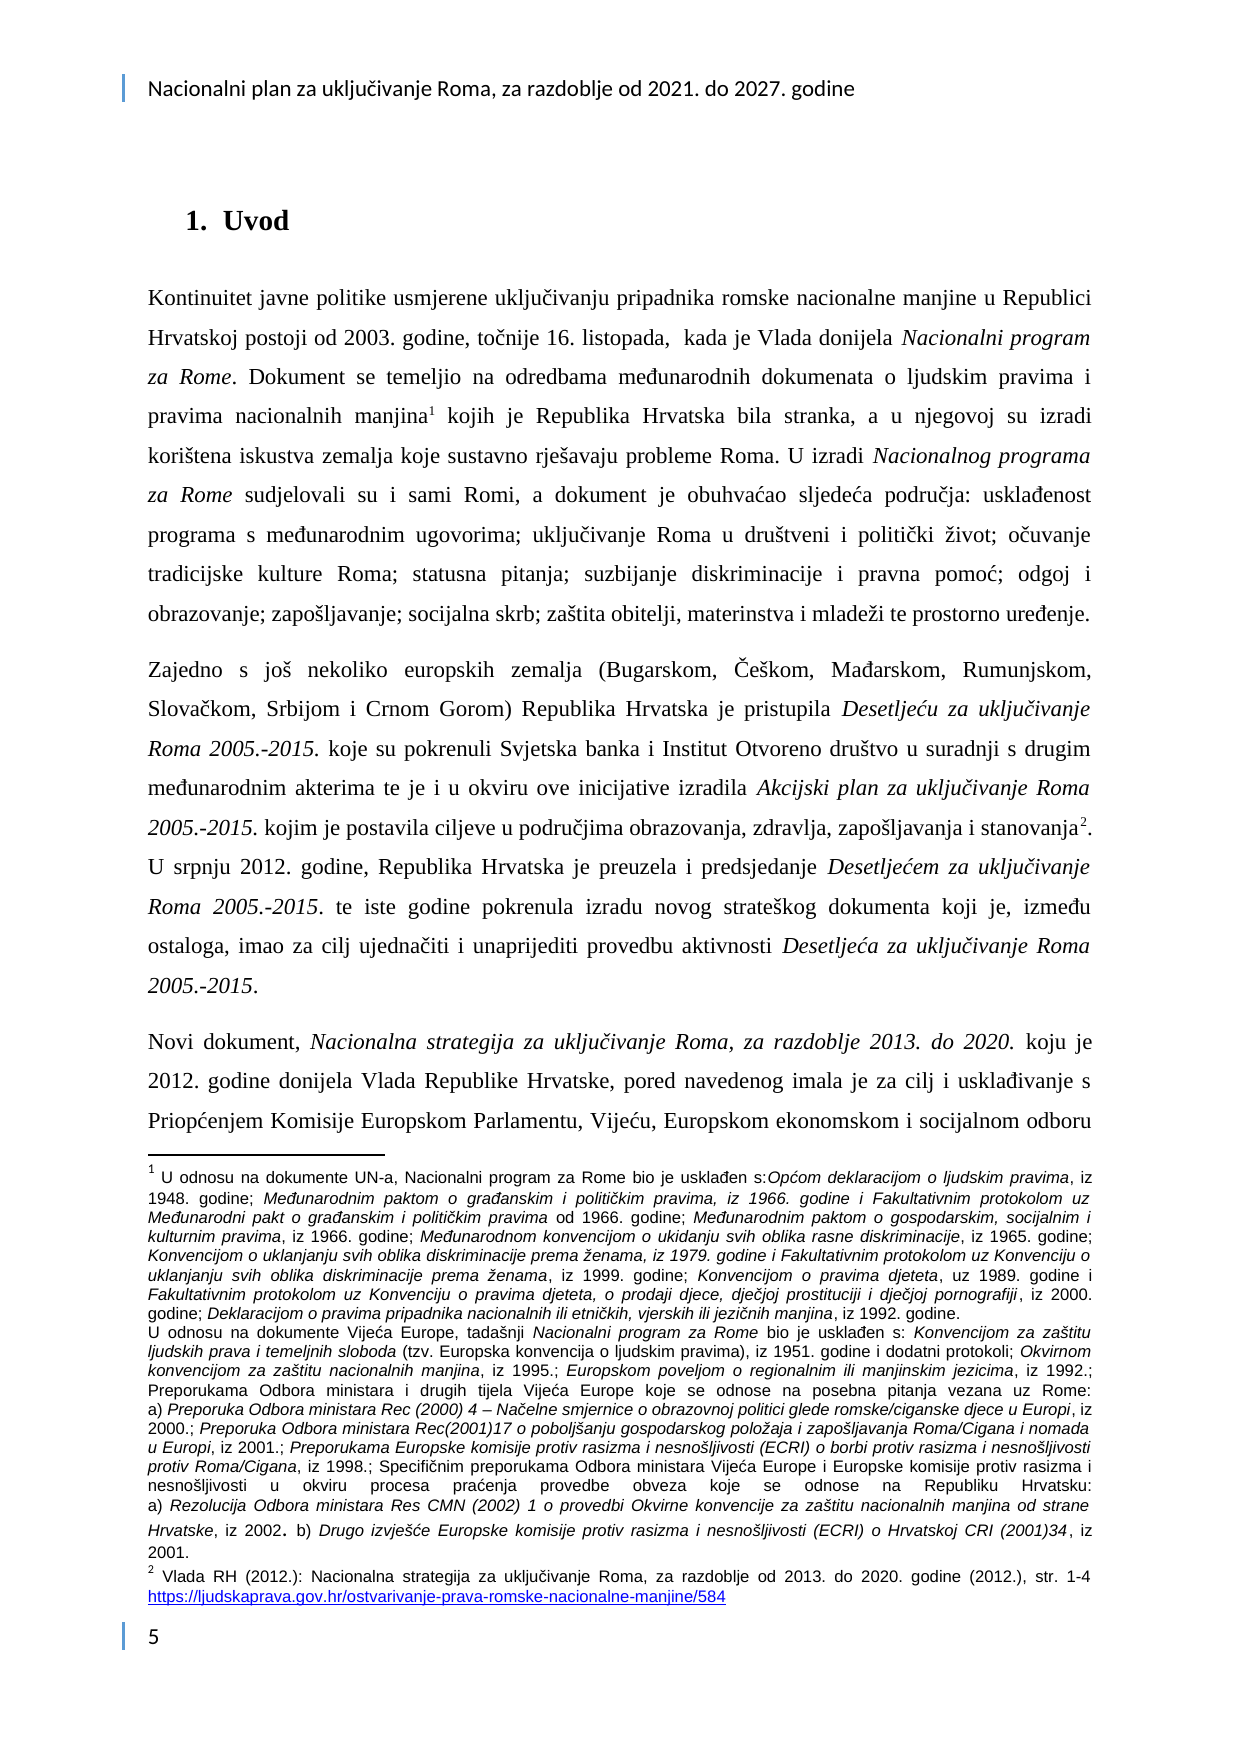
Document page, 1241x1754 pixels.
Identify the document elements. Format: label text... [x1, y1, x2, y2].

text Novi dokument, Nacionalna strategija za uključivanje Roma, za razdoblje 2013. do 2020. koju je 2012. godine donijela Vlada Republike Hrvatske, pored navedenog imala je za cilj i usklađivanje s Priopćenjem Komisije Europskom Parlamentu, Vijeću, Europskom ekonomskom i socijalnom odboru i Odboru regija o Okviru Europske Unije za nacionalne strategije integracije Roma. [148, 1028, 1093, 1133]
text Kontinuitet javne politike usmjerene uključivanju pripadnika romske nacionalne manjine u Republici Hrvatskoj postoji od 2003. godine, točnije 16. listopada, kada je Vlada donijela Nacionalni program za Rome. Dokument se temeljio na odredbama međunarodnih dokumenata o ljudskim pravima i pravima nacionalnih manjina kojih je Republika Hrvatska bila stranka, a u njegovoj su izradi korištena iskustva zemalja koje sustavno rješavaju probleme Roma. U izradi Nacionalnog programa za Rome sudjelovali su i sami Romi, a dokument je obuhvaćao sljedeća područja: usklađenost programa s međunarodnim ugovorima; uključivanje Roma u društveni i politički život; očuvanje tradicijske kulture Roma; statusna pitanja; suzbijanje diskriminacije i pravna pomoć; odgoj i obrazovanje; zapošljavanje; socijalna skrb; zaštita obitelji, materinstva i mladeži te prostorno uređenje. [148, 284, 1093, 626]
subtitle Uvod [185, 203, 1093, 236]
text Zajedno s još nekoliko europskih zemalja (Bugarskom, Češkom, Mađarskom, Rumunjskom, Slovačkom, Srbijom i Crnom Gorom) Republika Hrvatska je pristupila Desetljeću za uključivanje Roma 2005.-2015. koje su pokrenuli Svjetska banka i Institut Otvoreno društvo u suradnji s drugim međunarodnim akterima te je i u okviru ove inicijative izradila Akcijski plan za uključivanje Roma 2005.-2015. kojim je postavila ciljeve u područjima obrazovanja, zdravlja, zapošljavanja i stanovanja. U srpnju 2012. godine, Republika Hrvatska je preuzela i predsjedanje Desetljećem za uključivanje Roma 2005.-2015. te iste godine pokrenula izradu novog strateškog dokumenta koji je, između ostaloga, imao za cilj ujednačiti i unaprijediti provedbu aktivnosti Desetljeća za uključivanje Roma 2005.-2015. [148, 656, 1093, 998]
